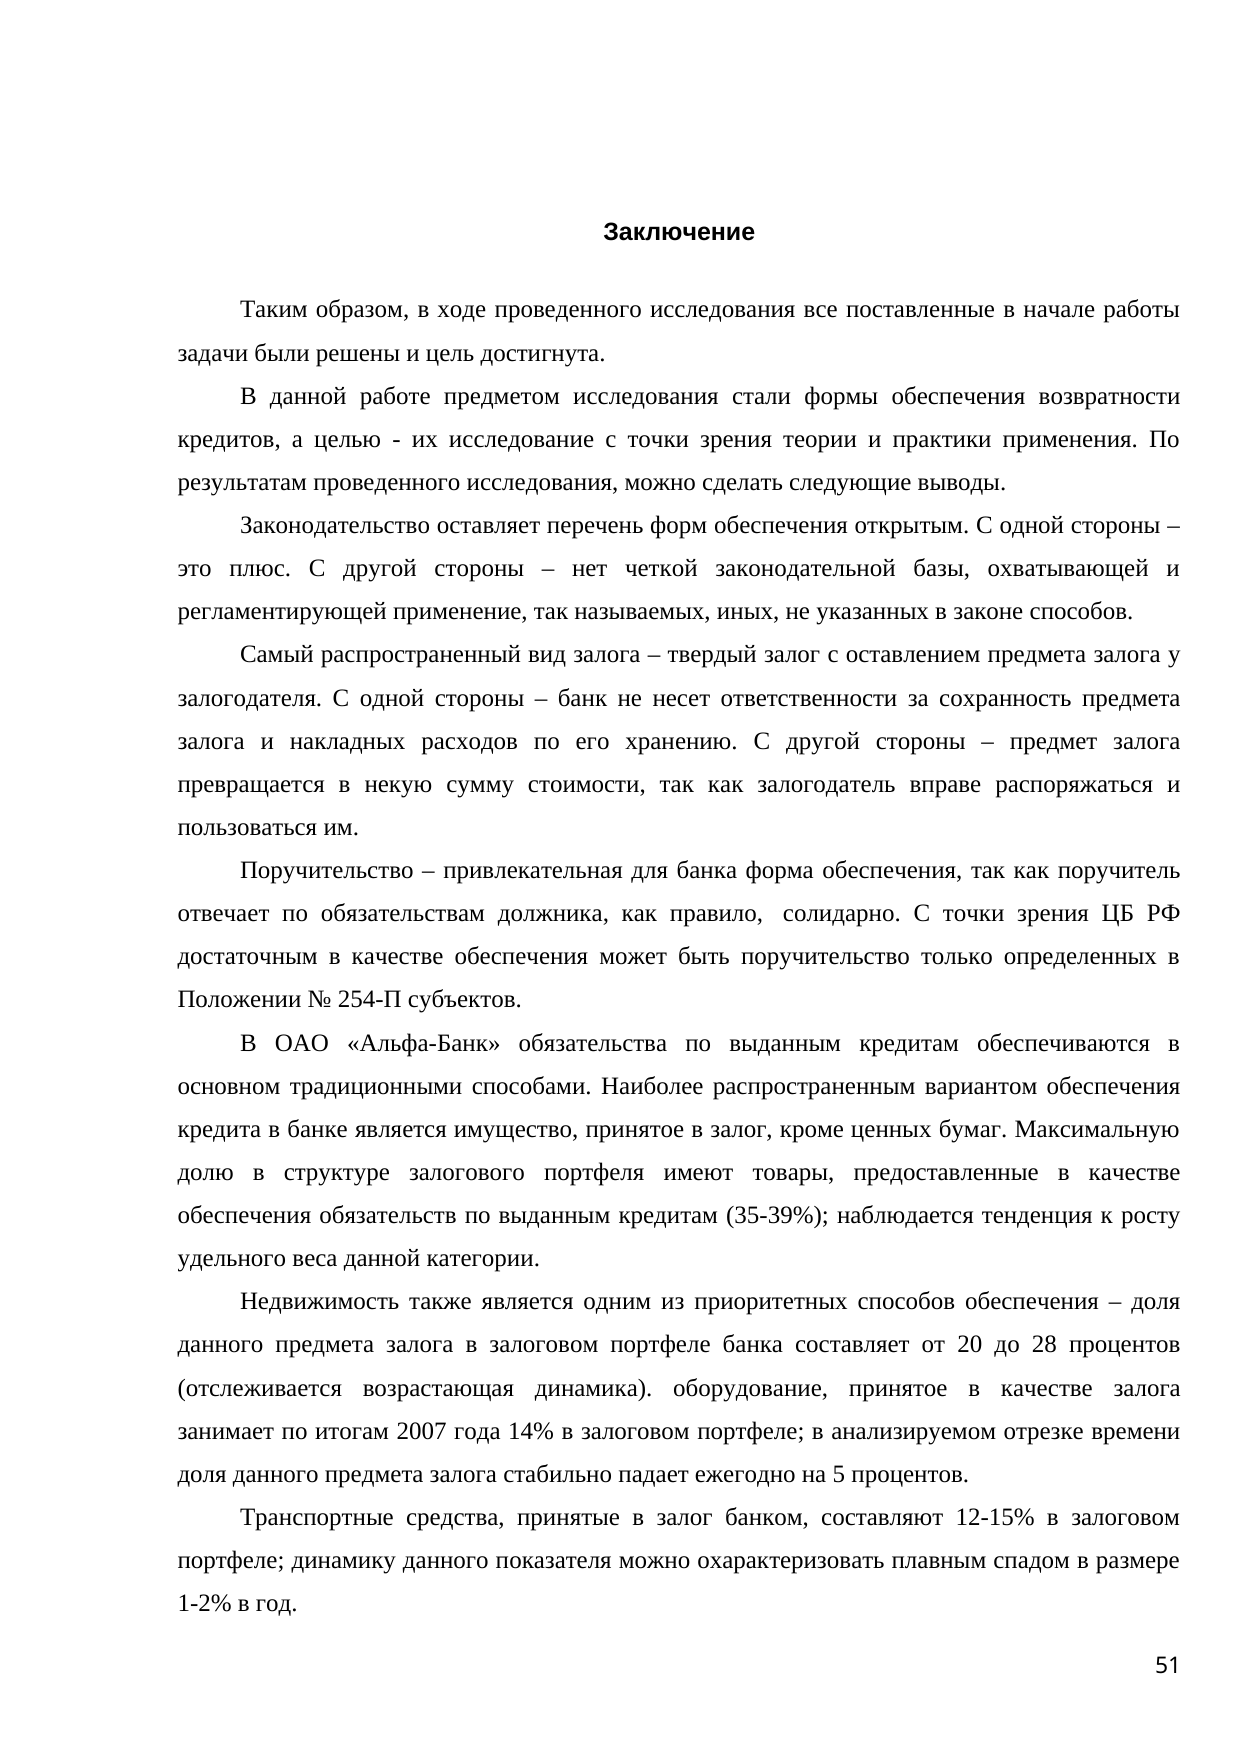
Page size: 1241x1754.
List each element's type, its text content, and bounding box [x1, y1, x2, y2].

text В ОАО «Альфа-Банк» обязательства по выданным кредитам обеспечиваются в основном традиционными способами. Наиболее распространенным вариантом обеспечения кредита в банке является имущество, принятое в залог, кроме ценных бумаг. Максимальную долю в структуре залогового портфеля имеют товары, предоставленные в качестве обеспечения обязательств по выданным кредитам (35-39%); наблюдается тенденция к росту удельного веса данной категории. [177, 1028, 1181, 1272]
text В данной работе предметом исследования стали формы обеспечения возвратности кредитов, а целью - их исследование с точки зрения теории и практики применения. По результатам проведенного исследования, можно сделать следующие выводы. [177, 381, 1181, 496]
subtitle Заключение [177, 216, 1181, 245]
text Поручительство – привлекательная для банка форма обеспечения, так как поручитель отвечает по обязательствам должника, как правило, солидарно. С точки зрения ЦБ РФ достаточным в качестве обеспечения может быть поручительство только определенных в Положении № 254-П субъектов. [177, 855, 1181, 1013]
text Самый распространенный вид залога – твердый залог с оставлением предмета залога у залогодателя. С одной стороны – банк не несет ответственности за сохранность предмета залога и накладных расходов по его хранению. С другой стороны – предмет залога превращается в некую сумму стоимости, так как залогодатель вправе распоряжаться и пользоваться им. [177, 639, 1181, 841]
text Недвижимость также является одним из приоритетных способов обеспечения – доля данного предмета залога в залоговом портфеле банка составляет от 20 до 28 процентов (отслеживается возрастающая динамика). оборудование, принятое в качестве залога занимает по итогам 2007 года 14% в залоговом портфеле; в анализируемом отрезке времени доля данного предмета залога стабильно падает ежегодно на 5 процентов. [177, 1286, 1181, 1488]
text Таким образом, в ходе проведенного исследования все поставленные в начале работы задачи были решены и цель достигнута. [177, 294, 1181, 366]
text Законодательство оставляет перечень форм обеспечения открытым. С одной стороны – это плюс. С другой стороны – нет четкой законодательной базы, охватывающей и регламентирующей применение, так называемых, иных, не указанных в законе способов. [177, 510, 1181, 625]
text Транспортные средства, принятые в залог банком, составляют 12-15% в залоговом портфеле; динамику данного показателя можно охарактеризовать плавным спадом в размере 1-2% в год. [177, 1502, 1181, 1617]
